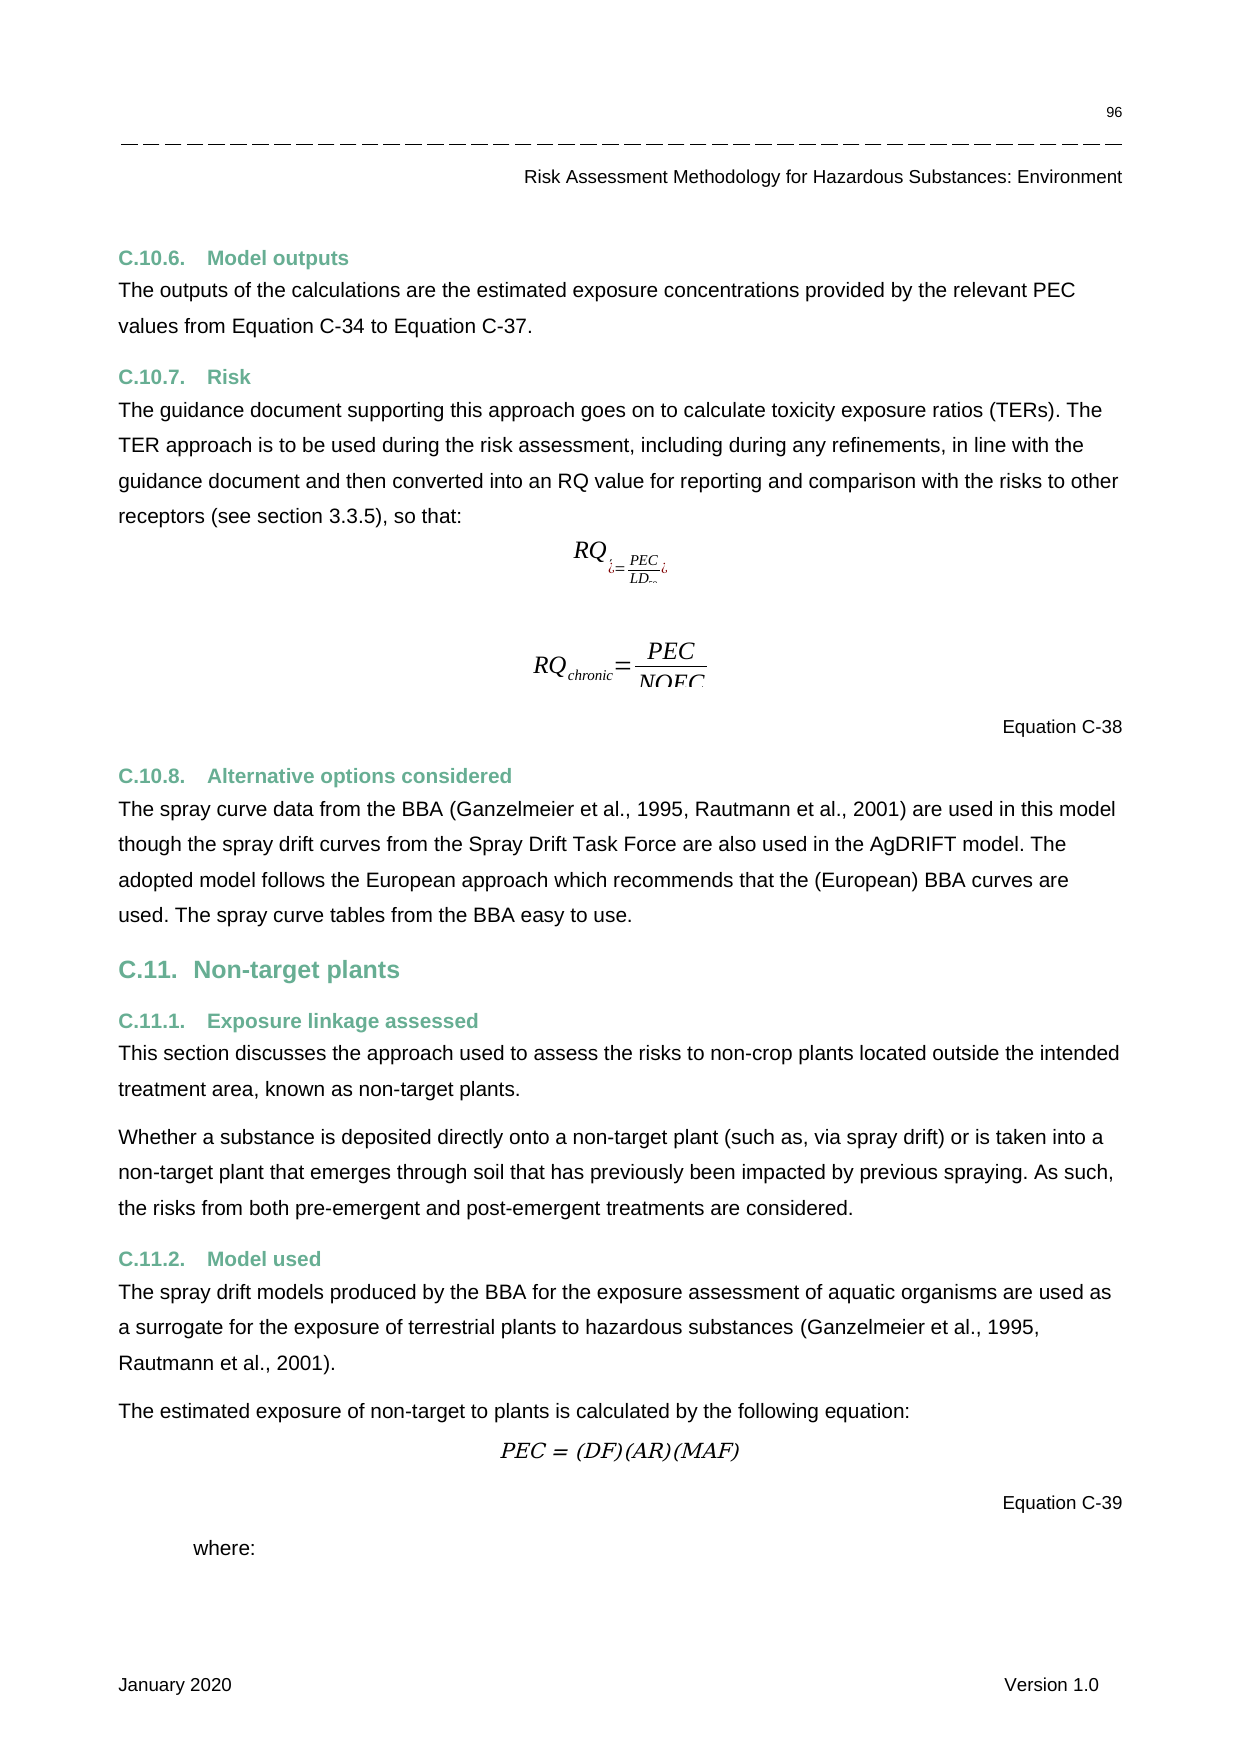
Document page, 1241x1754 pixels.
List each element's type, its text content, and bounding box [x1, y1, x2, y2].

subtitle Alternative options considered [118, 764, 1122, 788]
text The estimated exposure of non-target to plants is calculated by the following equation: [118, 1390, 1122, 1425]
subtitle Risk [118, 365, 1122, 389]
subtitle Non-target plants [118, 955, 1122, 983]
subtitle Exposure linkage assessed [118, 1008, 1122, 1032]
text The guidance document supporting this approach goes on to calculate toxicity exposure ratios (TERs). The TER approach is to be used during the risk assessment, including during any refinements, in line with the guidance document and then converted into an RQ value for reporting and comparison with the risks to other receptors (see section 3.3.5), so that: [118, 389, 1122, 531]
subtitle Model outputs [118, 245, 1122, 269]
subtitle Model used [118, 1247, 1122, 1271]
text Whether a substance is deposited directly onto a non-target plant (such as, via spray drift) or is taken into a non-target plant that emerges through soil that has previously been impacted by previous spraying. As such, the risks from both pre-emergent and post-emergent treatments are considered. [118, 1116, 1122, 1222]
text The spray curve data from the BBA (Ganzelmeier et al., 1995, Rautmann et al., 2001) are used in this model though the spray drift curves from the Spray Drift Task Force are also used in the AgDRIFT model. The adopted model follows the European approach which recommends that the (European) BBA curves are used. The spray curve tables from the BBA easy to use. [118, 788, 1122, 930]
list where: [193, 1527, 1122, 1563]
text PEC = (DF)(AR)(MAF) [118, 1438, 1122, 1463]
text The spray drift models produced by the BBA for the exposure assessment of aquatic organisms are used as a surrogate for the exposure of terrestrial plants to hazardous substances (Ganzelmeier et al., 1995, Rautmann et al., 2001). [118, 1271, 1122, 1377]
text This section discusses the approach used to assess the risks to non-crop plants located outside the intended treatment area, known as non-target plants. [118, 1032, 1122, 1103]
